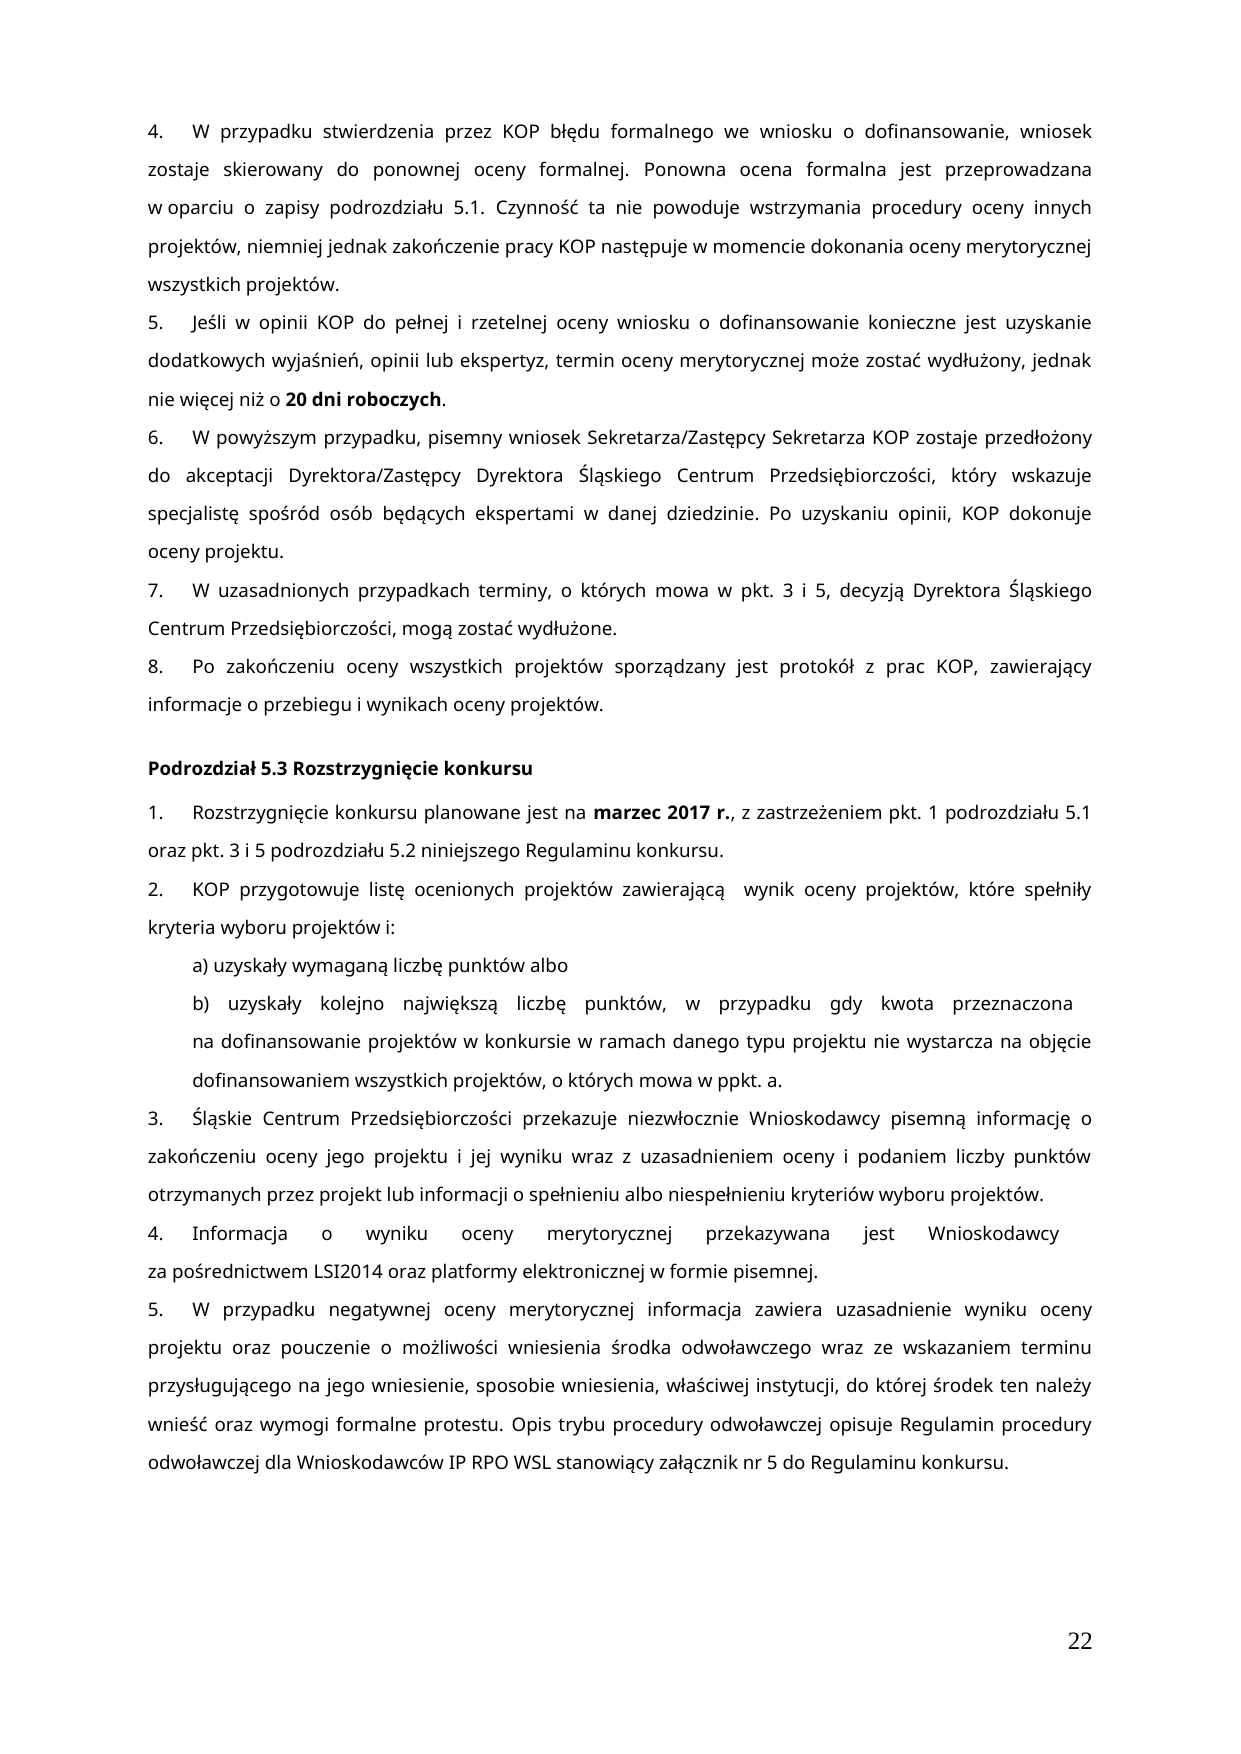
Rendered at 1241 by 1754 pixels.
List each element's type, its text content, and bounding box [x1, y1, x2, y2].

list W powyższym przypadku, pisemny wniosek Sekretarza/Zastępcy Sekretarza KOP zostaje przedłożony do akceptacji Dyrektora/Zastępcy Dyrektora Śląskiego Centrum Przedsiębiorczości, który wskazuje specjalistę spośród osób będących ekspertami w danej dziedzinie. Po uzyskaniu opinii, KOP dokonuje oceny projektu. [148, 424, 1093, 564]
list W uzasadnionych przypadkach terminy, o których mowa w pkt. 3 i 5, decyzją Dyrektora Śląskiego Centrum Przedsiębiorczości, mogą zostać wydłużone. [148, 577, 1093, 641]
list Po zakończeniu oceny wszystkich projektów sporządzany jest protokół z prac KOP, zawierający informacje o przebiegu i wynikach oceny projektów. [148, 653, 1093, 717]
list Śląskie Centrum Przedsiębiorczości przekazuje niezwłocznie Wnioskodawcy pisemną informację o zakończeniu oceny jego projektu i jej wyniku wraz z uzasadnieniem oceny i podaniem liczby punktów otrzymanych przez projekt lub informacji o spełnieniu albo niespełnieniu kryteriów wyboru projektów. [148, 1105, 1093, 1207]
text a) uzyskały wymaganą liczbę punktów albo [192, 952, 1093, 978]
list Informacja o wyniku oceny merytorycznej przekazywana jest Wnioskodawcy za pośrednictwem LSI2014 oraz platformy elektronicznej w formie pisemnej. [148, 1220, 1093, 1284]
list KOP przygotowuje listę ocenionych projektów zawierającą wynik oceny projektów, które spełniły kryteria wyboru projektów i: [148, 876, 1093, 939]
list Rozstrzygnięcie konkursu planowane jest na marzec 2017 r., z zastrzeżeniem pkt. 1 podrozdziału 5.1 oraz pkt. 3 i 5 podrozdziału 5.2 niniejszego Regulaminu konkursu. [148, 799, 1093, 863]
list W przypadku negatywnej oceny merytorycznej informacja zawiera uzasadnienie wyniku oceny projektu oraz pouczenie o możliwości wniesienia środka odwoławczego wraz ze wskazaniem terminu przysługującego na jego wniesienie, sposobie wniesienia, właściwej instytucji, do której środek ten należy wnieść oraz wymogi formalne protestu. Opis trybu procedury odwoławczej opisuje Regulamin procedury odwoławczej dla Wnioskodawców IP RPO WSL stanowiący załącznik nr 5 do Regulaminu konkursu. [148, 1296, 1093, 1475]
subtitle Podrozdział 5.3 Rozstrzygnięcie konkursu [148, 755, 1093, 780]
list W przypadku stwierdzenia przez KOP błędu formalnego we wniosku o dofinansowanie, wniosek zostaje skierowany do ponownej oceny formalnej. Ponowna ocena formalna jest przeprowadzana w oparciu o zapisy podrozdziału 5.1. Czynność ta nie powoduje wstrzymania procedury oceny innych projektów, niemniej jednak zakończenie pracy KOP następuje w momencie dokonania oceny merytorycznej wszystkich projektów. [148, 118, 1093, 297]
list Jeśli w opinii KOP do pełnej i rzetelnej oceny wniosku o dofinansowanie konieczne jest uzyskanie dodatkowych wyjaśnień, opinii lub ekspertyz, termin oceny merytorycznej może zostać wydłużony, jednak nie więcej niż o 20 dni roboczych. [148, 309, 1093, 411]
text b) uzyskały kolejno największą liczbę punktów, w przypadku gdy kwota przeznaczona na dofinansowanie projektów w konkursie w ramach danego typu projektu nie wystarcza na objęcie dofinansowaniem wszystkich projektów, o których mowa w ppkt. a. [192, 991, 1093, 1092]
